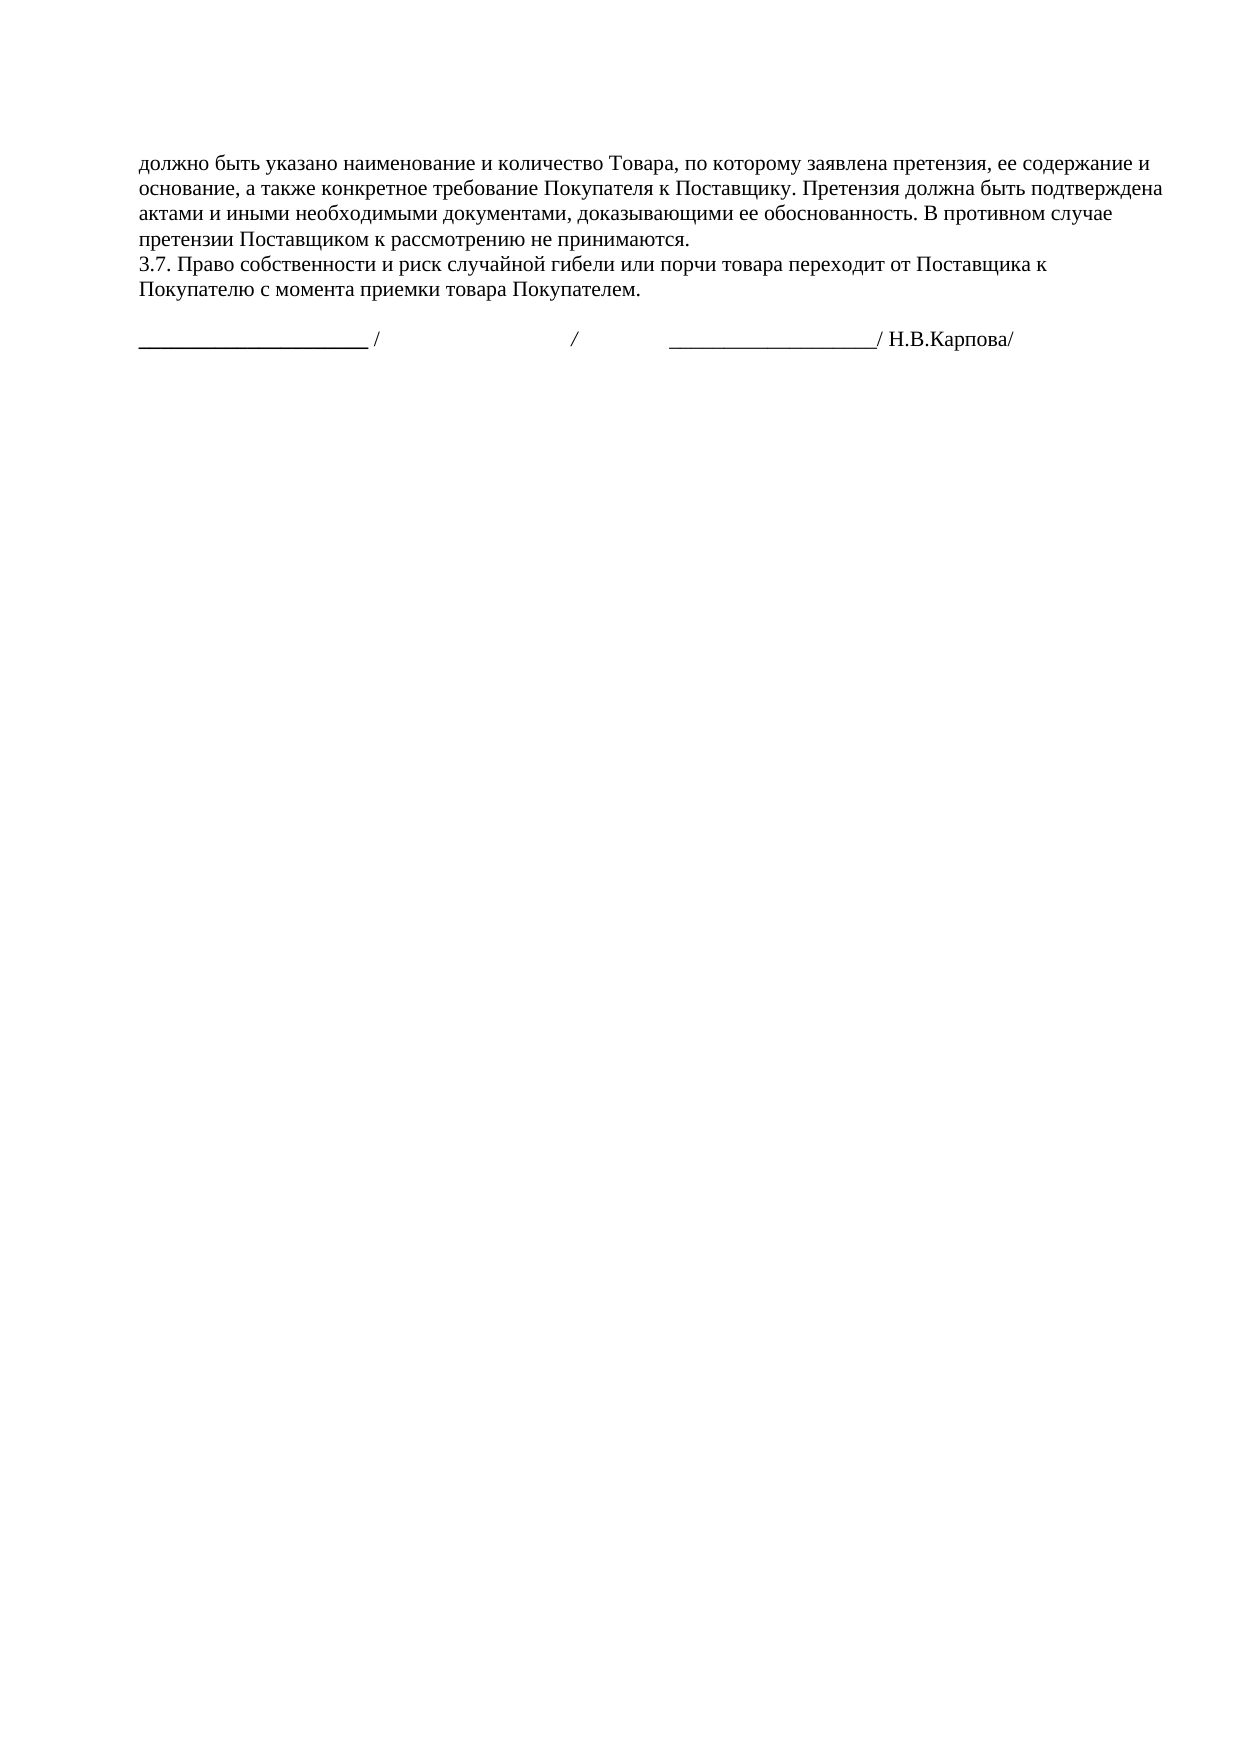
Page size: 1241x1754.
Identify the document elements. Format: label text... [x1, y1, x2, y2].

text _____________________ / / ___________________/ Н.В.Карпова/ [138, 326, 1166, 352]
text 3.7. Право собственности и риск случайной гибели или порчи товара переходит от Поставщика к Покупателю с момента приемки товара Покупателем. [138, 251, 1166, 301]
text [138, 150, 1166, 251]
